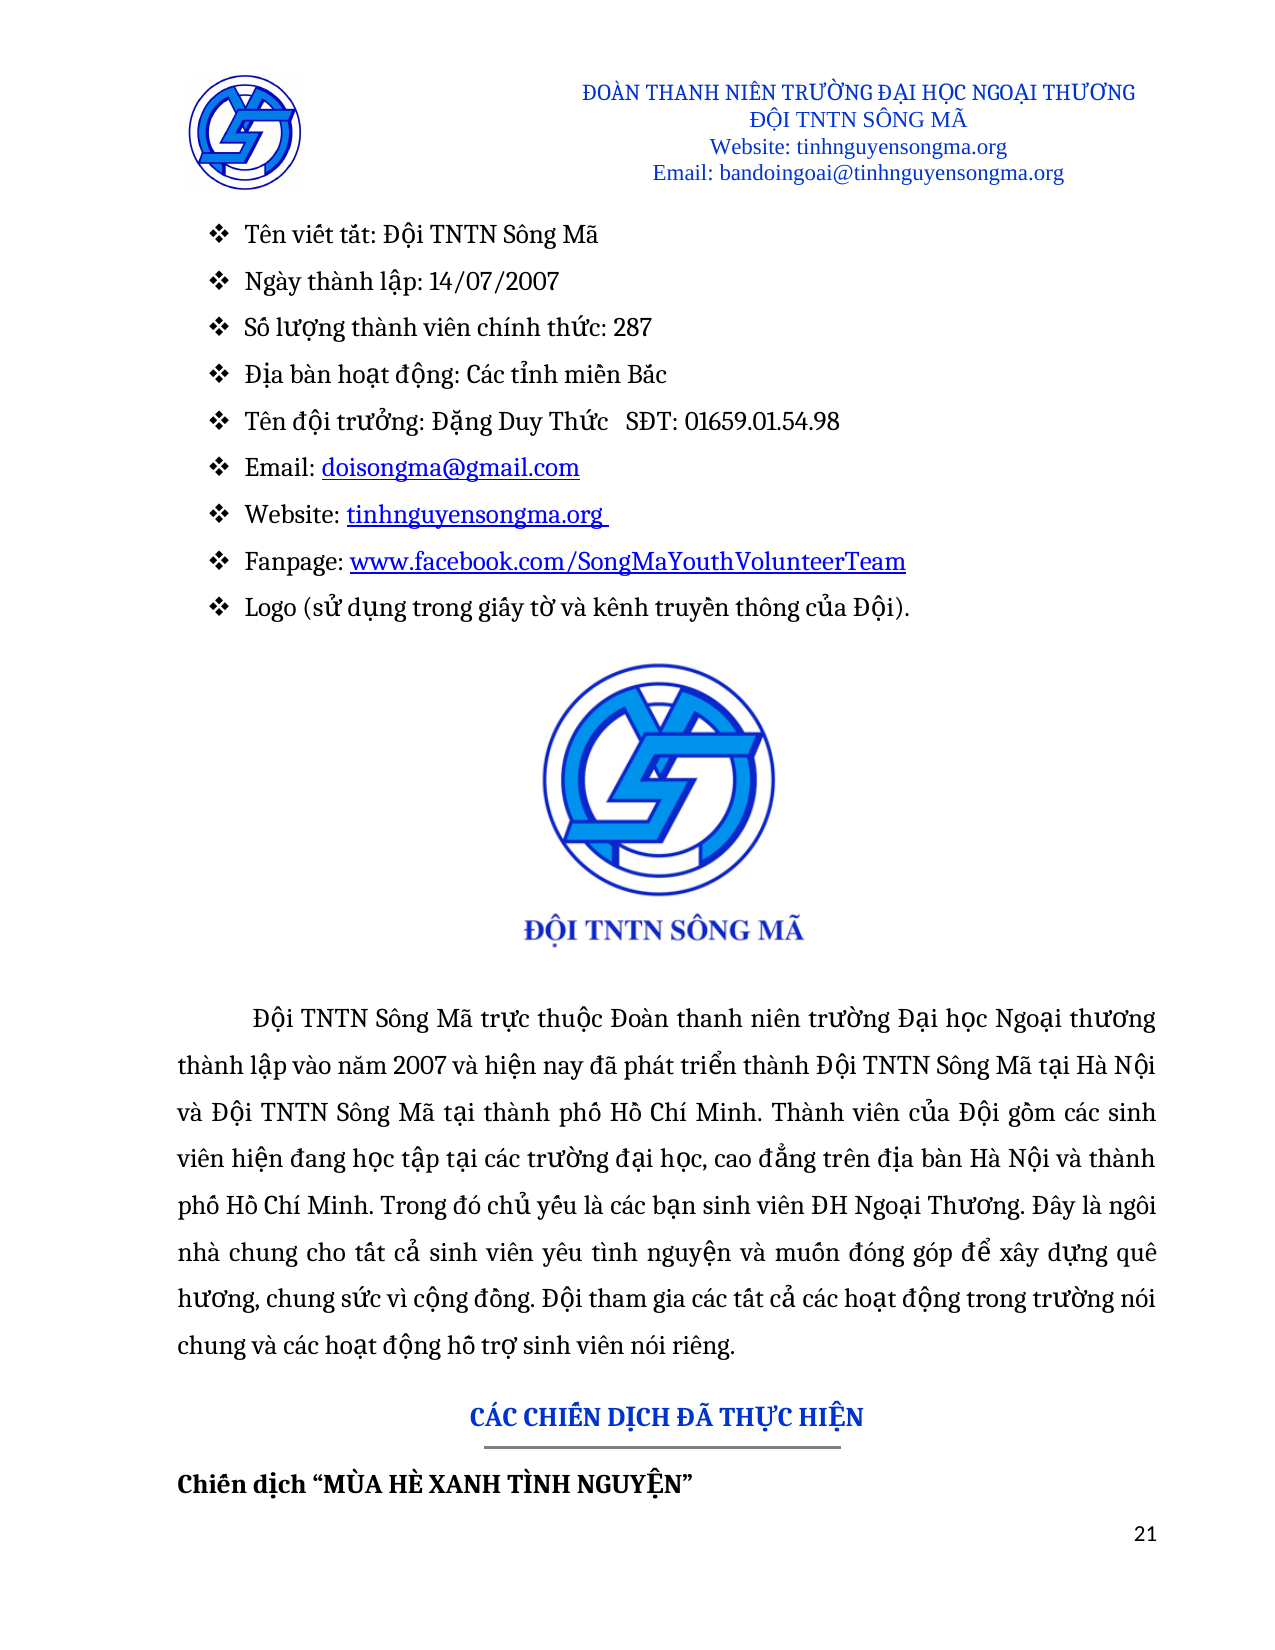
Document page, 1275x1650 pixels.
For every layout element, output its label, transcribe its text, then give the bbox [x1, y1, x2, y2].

picture [187, 75, 302, 191]
text CÁC CHIẾN DỊCH ĐÃ THỰC HIỆN [177, 1402, 1157, 1433]
list Ngày thành lập: 14/07/2007 [207, 266, 1157, 297]
list Logo (sử dụng trong giấy tờ và kênh truyền thông của Đội). [207, 592, 1157, 623]
list Tên đội trưởng: Đặng Duy Thức SĐT: 01659.01.54.98 [207, 406, 1157, 437]
text Đội TNTN Sông Mã trực thuộc Đoàn thanh niên trường Đại học Ngoại thương thành lập vào năm 2007 và hiện nay đã phát triển thành Đội TNTN Sông Mã tại Hà Nội và Đội TNTN Sông Mã tại thành phố Hồ Chí Minh. Thành viên của Đội gồm các sinh viên hiện đang học tập tại các trường đại học, cao đẳng trên địa bàn Hà Nội và thành phố Hồ Chí Minh. Trong đó chủ yếu là các bạn sinh viên ĐH Ngoại Thương. Đây là ngôi nhà chung cho tất cả sinh viên yêu tình nguyện và muốn đóng góp để xây dựng quê hương, chung sức vì cộng đồng. Đội tham gia các tất cả các hoạt động trong trường nói chung và các hoạt động hỗ trợ sinh viên nói riêng. [177, 1003, 1157, 1361]
list Số lượng thành viên chính thức: 287 [207, 312, 1157, 343]
text Chiến dịch “MÙA HÈ XANH TÌNH NGUYỆN” [177, 1469, 1157, 1500]
list Website: tinhnguyensongma.org [207, 499, 1157, 530]
list Fanpage: www.facebook.com/SongMaYouthVolunteerTeam [207, 546, 1157, 577]
list Tên viết tắt: Đội TNTN Sông Mã [207, 219, 1157, 250]
list Email: doisongma@gmail.com [207, 452, 1157, 483]
list Địa bàn hoạt động: Các tỉnh miền Bắc [207, 359, 1157, 390]
picture [455, 659, 879, 969]
